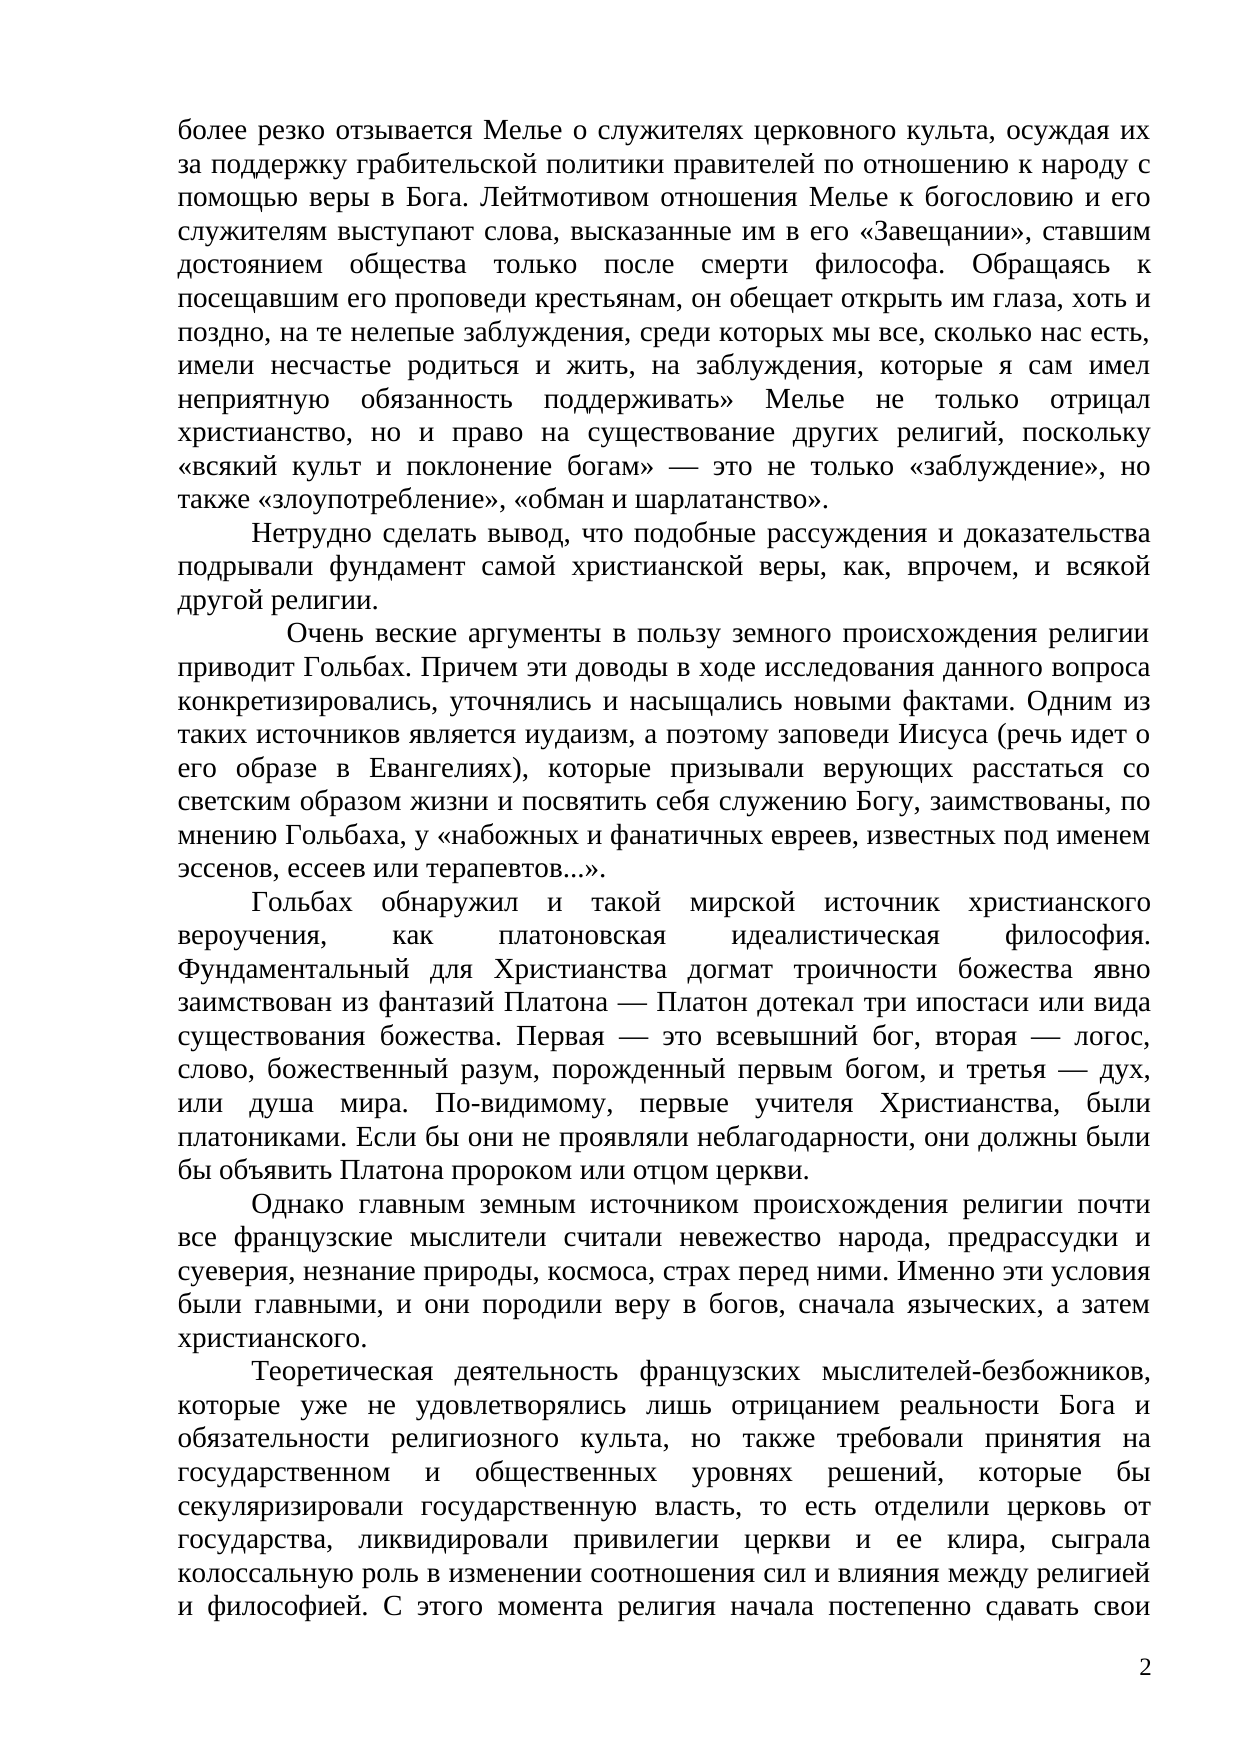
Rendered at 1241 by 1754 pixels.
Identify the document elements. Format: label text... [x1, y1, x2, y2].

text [177, 112, 1152, 515]
text Гольбах обнаружил и такой мирской источник христианского вероучения, как платоновская идеалистическая философия. Фундаментальный для Христианства догмат троичности божества явно заимствован из фантазий Платона — Платон дотекал три ипостаси или вида существования божества. Первая — это всевышний бог, вторая — логос, слово, божественный разум, порожденный первым богом, и третья — дух, или душа мира. По-видимому, первые учителя Христианства, были платониками. Если бы они не проявляли неблагодарности, они должны были бы объявить Платона пророком или отцом церкви. [177, 884, 1152, 1186]
text Однако главным земным источником происхождения религии почти все французские мыслители считали невежество народа, предрассудки и суеверия, незнание природы, космоса, страх перед ними. Именно эти условия были главными, и они породили веру в богов, сначала языческих, а затем христианского. [177, 1186, 1152, 1353]
text Очень веские аргументы в пользу земного происхождения религии приводит Гольбах. Причем эти доводы в ходе исследования данного вопроса конкретизировались, уточнялись и насыщались новыми фактами. Одним из таких источников является иудаизм, а поэтому заповеди Иисуса (речь идет о его образе в Евангелиях), которые призывали верующих расстаться со светским образом жизни и посвятить себя служению Богу, заимствованы, по мнению Гольбаха, у «набожных и фанатичных евреев, известных под именем эссенов, ессеев или терапевтов...». [177, 616, 1152, 884]
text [177, 1353, 1152, 1622]
text Нетрудно сделать вывод, что подобные рассуждения и доказательства подрывали фундамент самой христианской веры, как, впрочем, и всякой другой религии. [177, 515, 1152, 616]
